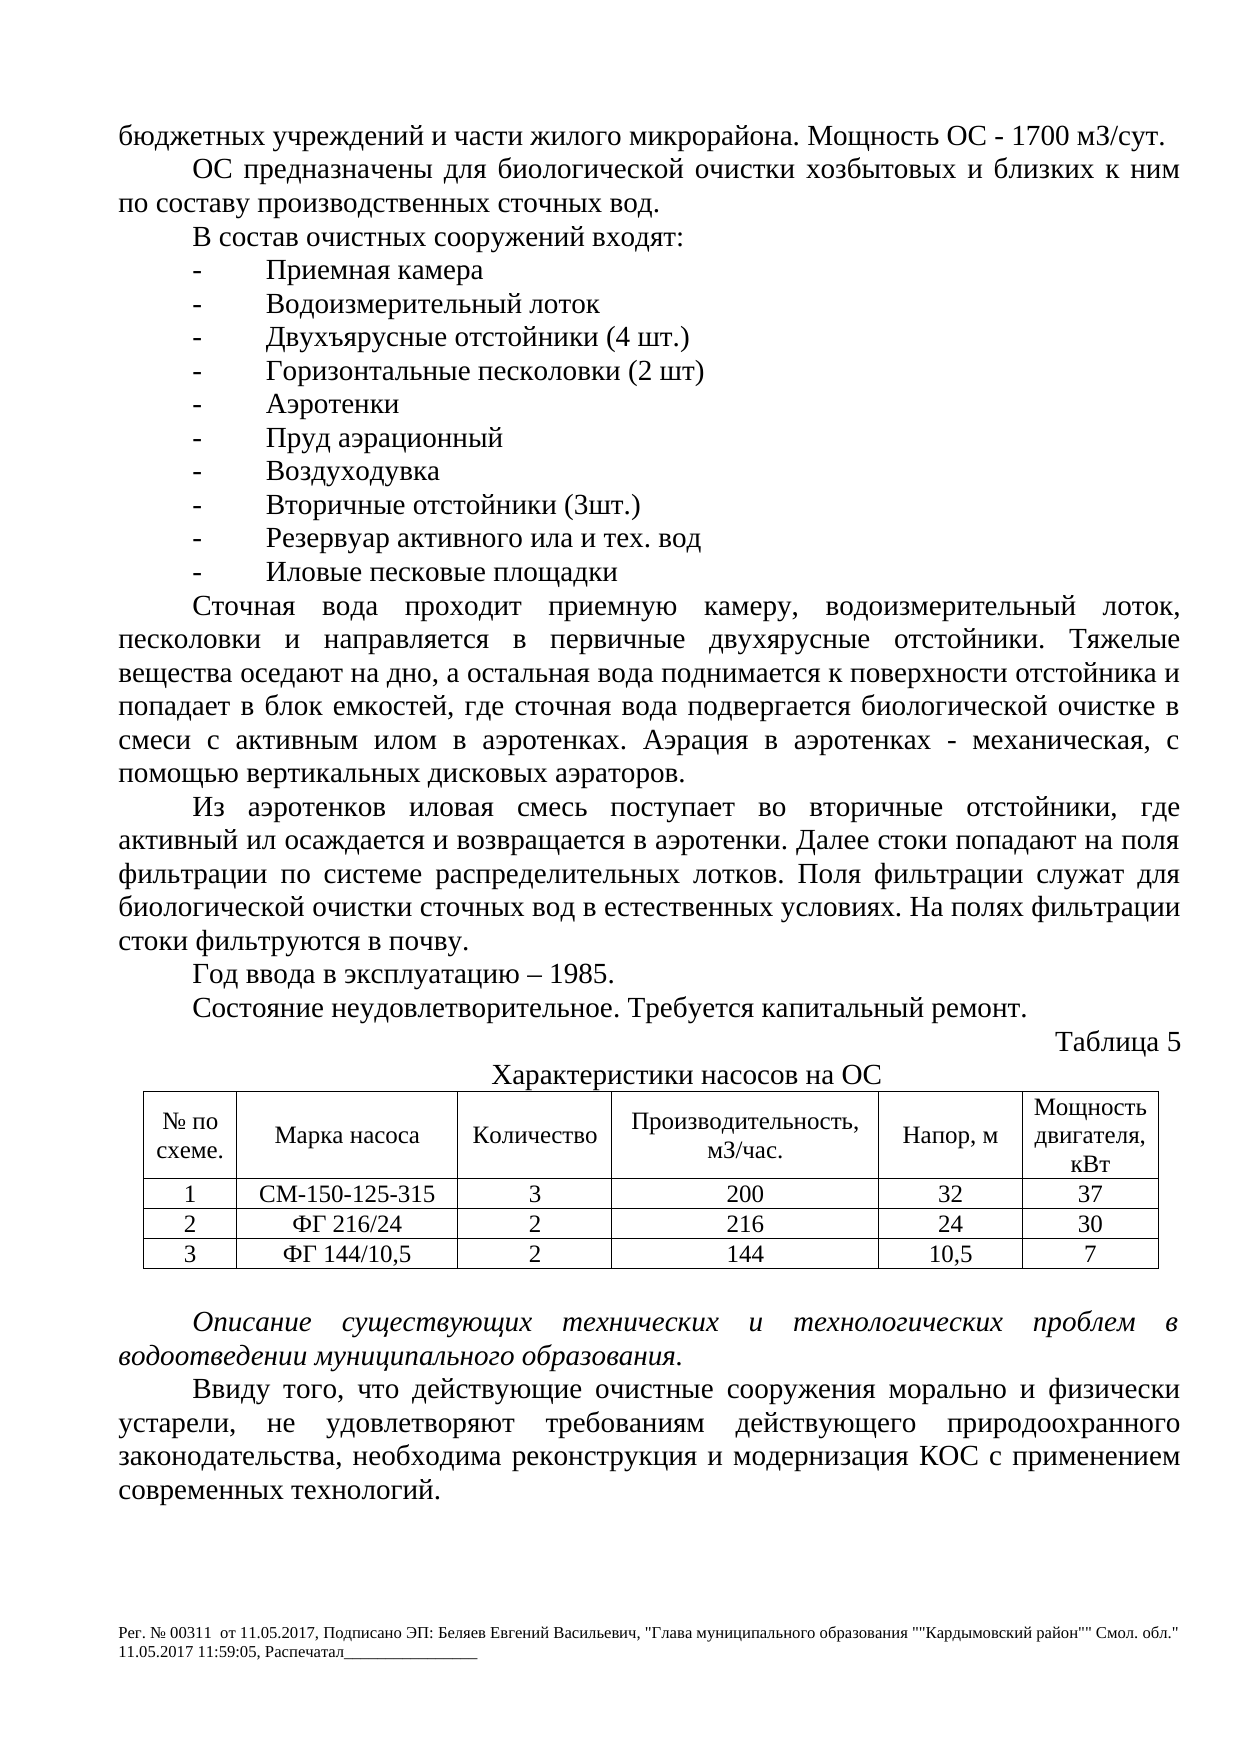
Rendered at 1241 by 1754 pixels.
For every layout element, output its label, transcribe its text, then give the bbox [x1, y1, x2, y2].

text - Горизонтальные песколовки (2 шт) [118, 353, 1181, 386]
text - Воздуходувка [118, 453, 1181, 487]
table_header № по схеме. [144, 1092, 236, 1178]
text - Водоизмерительный лоток [118, 286, 1181, 319]
table_header Производительность, мЗ/час. [612, 1092, 878, 1178]
text Год ввода в эксплуатацию – 1985. [118, 957, 1181, 990]
table_header Марка насоса [237, 1092, 457, 1178]
text Характеристики насосов на ОС [118, 1057, 1181, 1091]
table_cell 10,5 [879, 1239, 1022, 1267]
text - Вторичные отстойники (3шт.) [118, 487, 1181, 521]
table_header Напор, м [879, 1092, 1022, 1178]
table_cell 2 [144, 1209, 236, 1238]
table_cell 2 [458, 1209, 611, 1238]
text Ввиду того, что действующие очистные сооружения морально и физически устарели, не удовлетворяют требованиям действующего природоохранного законодательства, необходима реконструкция и модернизация КОС с применением современных технологий. [118, 1371, 1181, 1505]
table_cell 37 [1023, 1179, 1158, 1208]
text - Иловые песковые площадки [118, 554, 1181, 588]
subtitle Описание существующих технических и технологических проблем в водоотведении муниципального образования. [118, 1304, 1181, 1371]
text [118, 118, 1181, 152]
text - Двухъярусные отстойники (4 шт.) [118, 319, 1181, 353]
text ОС предназначены для биологической очистки хозбытовых и близких к ним по составу производственных сточных вод. [118, 152, 1181, 219]
table_header Мощность двигателя, кВт [1023, 1092, 1158, 1178]
table_cell ФГ 216/24 [237, 1209, 457, 1238]
text - Аэротенки [118, 386, 1181, 420]
table_header Количество [458, 1092, 611, 1178]
table_cell 3 [144, 1239, 236, 1267]
table_cell 30 [1023, 1209, 1158, 1238]
table_cell 144 [612, 1239, 878, 1267]
text - Резервуар активного ила и тех. вод [118, 521, 1181, 554]
text Таблица 5 [118, 1024, 1181, 1057]
table_cell 2 [458, 1239, 611, 1267]
text - Приемная камера [118, 252, 1181, 286]
table_cell 3 [458, 1179, 611, 1208]
table_cell 7 [1023, 1239, 1158, 1267]
text Состояние неудовлетворительное. Требуется капитальный ремонт. [118, 990, 1181, 1024]
text Сточная вода проходит приемную камеру, водоизмерительный лоток, песколовки и направляется в первичные двухярусные отстойники. Тяжелые вещества оседают на дно, а остальная вода поднимается к поверхности отстойника и попадает в блок емкостей, где сточная вода подвергается биологической очистке в смеси с активным илом в аэротенках. Аэрация в аэротенках - механическая, с помощью вертикальных дисковых аэраторов. [118, 588, 1181, 789]
table_cell СМ-150-125-315 [237, 1179, 457, 1208]
table_cell 200 [612, 1179, 878, 1208]
table_cell ФГ 144/10,5 [237, 1239, 457, 1267]
text - Пруд аэрационный [118, 420, 1181, 453]
table_cell 216 [612, 1209, 878, 1238]
table_cell 32 [879, 1179, 1022, 1208]
table_cell 1 [144, 1179, 236, 1208]
text В состав очистных сооружений входят: [118, 219, 1181, 252]
text Из аэротенков иловая смесь поступает во вторичные отстойники, где активный ил осаждается и возвращается в аэротенки. Далее стоки попадают на поля фильтрации по системе распределительных лотков. Поля фильтрации служат для биологической очистки сточных вод в естественных условиях. На полях фильтрации стоки фильтруются в почву. [118, 789, 1181, 957]
table_cell 24 [879, 1209, 1022, 1238]
